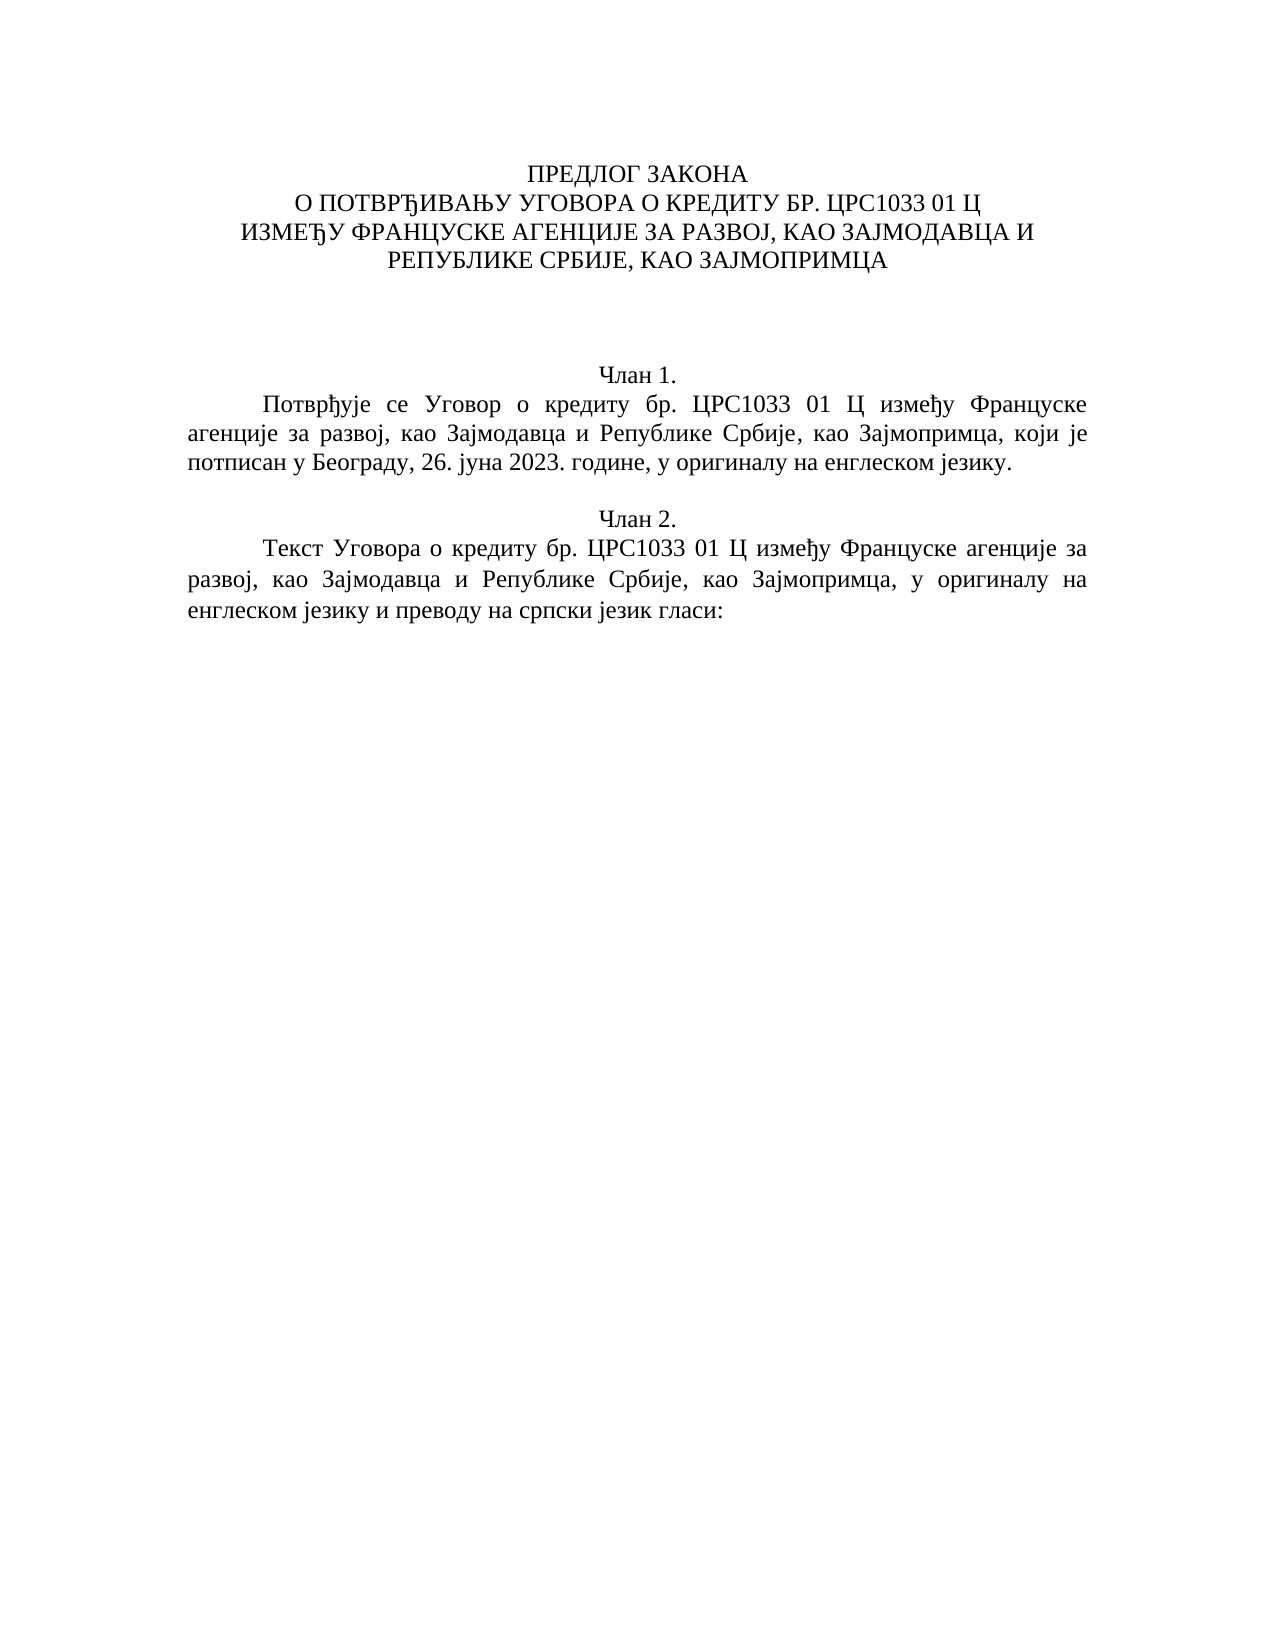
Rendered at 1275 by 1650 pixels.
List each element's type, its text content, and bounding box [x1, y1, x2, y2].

text ИЗМЕЂУ ФРАНЦУСКЕ АГЕНЦИЈЕ ЗА РАЗВОЈ, КАО ЗАЈМОДАВЦА И РЕПУБЛИКЕ СРБИЈЕ, КАО ЗАЈМОПРИМЦА [187, 217, 1087, 274]
text Члан 1. [187, 361, 1087, 389]
text Текст Уговора о кредиту бр. ЦРС1033 01 Ц између Француске агенције за развој, као Зајмодавца и Републике Србије, као Зајмопримца, у оригиналу на енглеском језику и преводу на српски језик гласи: [187, 533, 1087, 624]
text Члан 2. [187, 504, 1087, 533]
text О ПОТВРЂИВАЊУ УГОВОРА О КРЕДИТУ БР. ЦРС1033 01 Ц [187, 188, 1087, 217]
text ПРЕДЛОГ ЗАКОНА [187, 159, 1087, 188]
text Потврђује се Уговор о кредиту бр. ЦРС1033 01 Ц између Француске агенције за развој, као Зајмодавца и Републике Србије, као Зајмопримца, који је потписан у Београду, 26. јуна 2023. године, у оригиналу на енглеском језику. [187, 389, 1087, 476]
